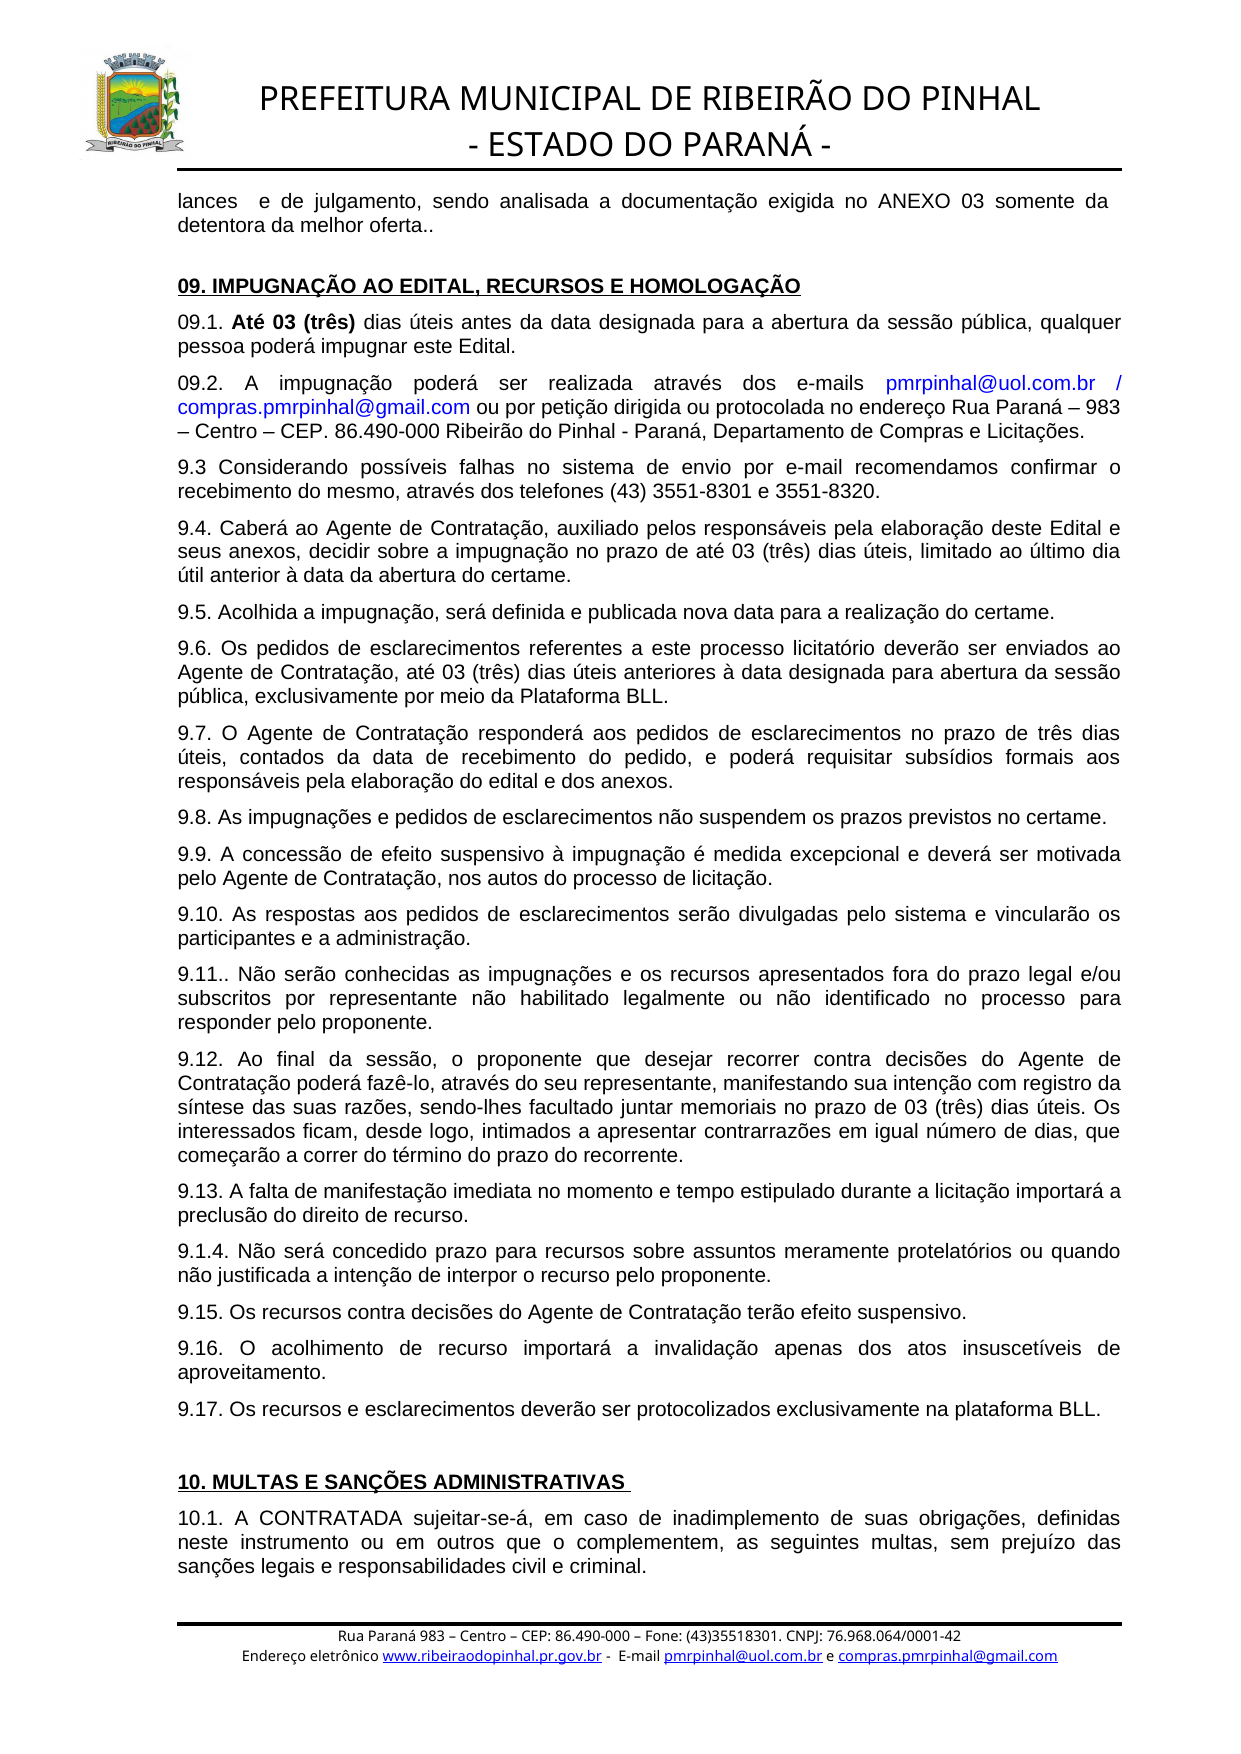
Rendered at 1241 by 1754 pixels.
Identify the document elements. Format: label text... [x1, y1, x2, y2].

text 10. MULTAS E SANÇÕES ADMINISTRATIVAS [177, 1469, 1122, 1493]
text 9.8. As impugnações e pedidos de esclarecimentos não suspendem os prazos previstos no certame. [177, 805, 1122, 829]
text 9.4. Caberá ao Agente de Contratação, auxiliado pelos responsáveis pela elaboração deste Edital e seus anexos, decidir sobre a impugnação no prazo de até 03 (três) dias úteis, limitado ao último dia útil anterior à data da abertura do certame. [177, 515, 1122, 587]
text 9.12. Ao final da sessão, o proponente que desejar recorrer contra decisões do Agente de Contratação poderá fazê-lo, através do seu representante, manifestando sua intenção com registro da síntese das suas razões, sendo-lhes facultado juntar memoriais no prazo de 03 (três) dias úteis. Os interessados ficam, desde logo, intimados a apresentar contrarrazões em igual número de dias, que começarão a correr do término do prazo do recorrente. [177, 1047, 1122, 1166]
text 9.3 Considerando possíveis falhas no sistema de envio por e-mail recomendamos confirmar o recebimento do mesmo, através dos telefones (43) 3551-8301 e 3551-8320. [177, 455, 1122, 503]
picture [79, 45, 192, 160]
text 9.17. Os recursos e esclarecimentos deverão ser protocolizados exclusivamente na plataforma BLL. [177, 1397, 1122, 1421]
text 9.15. Os recursos contra decisões do Agente de Contratação terão efeito suspensivo. [177, 1300, 1122, 1324]
text 9.1.4. Não será concedido prazo para recursos sobre assuntos meramente protelatórios ou quando não justificada a intenção de interpor o recurso pelo proponente. [177, 1239, 1122, 1287]
text 9.9. A concessão de efeito suspensivo à impugnação é medida excepcional e deverá ser motivada pelo Agente de Contratação, nos autos do processo de licitação. [177, 841, 1122, 889]
text 10.1. A CONTRATADA sujeitar-se-á, em caso de inadimplemento de suas obrigações, definidas neste instrumento ou em outros que o complementem, as seguintes multas, sem prejuízo das sanções legais e responsabilidades civil e criminal. [177, 1506, 1122, 1578]
text 09. IMPUGNAÇÃO AO EDITAL, RECURSOS E HOMOLOGAÇÃO [177, 274, 1122, 298]
text 9.6. Os pedidos de esclarecimentos referentes a este processo licitatório deverão ser enviados ao Agente de Contratação, até 03 (três) dias úteis anteriores à data designada para abertura da sessão pública, exclusivamente por meio da Plataforma BLL. [177, 636, 1122, 708]
text 9.10. As respostas aos pedidos de esclarecimentos serão divulgadas pelo sistema e vincularão os participantes e a administração. [177, 902, 1122, 950]
text 09.1. Até 03 (três) dias úteis antes da data designada para a abertura da sessão pública, qualquer pessoa poderá impugnar este Edital. [177, 310, 1122, 358]
text 9.5. Acolhida a impugnação, será definida e publicada nova data para a realização do certame. [177, 600, 1122, 624]
text 9.13. A falta de manifestação imediata no momento e tempo estipulado durante a licitação importará a preclusão do direito de recurso. [177, 1179, 1122, 1227]
text 9.7. O Agente de Contratação responderá aos pedidos de esclarecimentos no prazo de três dias úteis, contados da data de recebimento do pedido, e poderá requisitar subsídios formais aos responsáveis pela elaboração do edital e dos anexos. [177, 721, 1122, 792]
text 9.16. O acolhimento de recurso importará a invalidação apenas dos atos insuscetíveis de aproveitamento. [177, 1336, 1122, 1384]
text 09.2. A impugnação poderá ser realizada através dos e-mails pmrpinhal@uol.com.br / compras.pmrpinhal@gmail.com ou por petição dirigida ou protocolada no endereço Rua Paraná – 983 – Centro – CEP. 86.490-000 Ribeirão do Pinhal - Paraná, Departamento de Compras e Licitações. [177, 371, 1122, 442]
text 9.11.. Não serão conhecidas as impugnações e os recursos apresentados fora do prazo legal e/ou subscritos por representante não habilitado legalmente ou não identificado no processo para responder pelo proponente. [177, 962, 1122, 1034]
